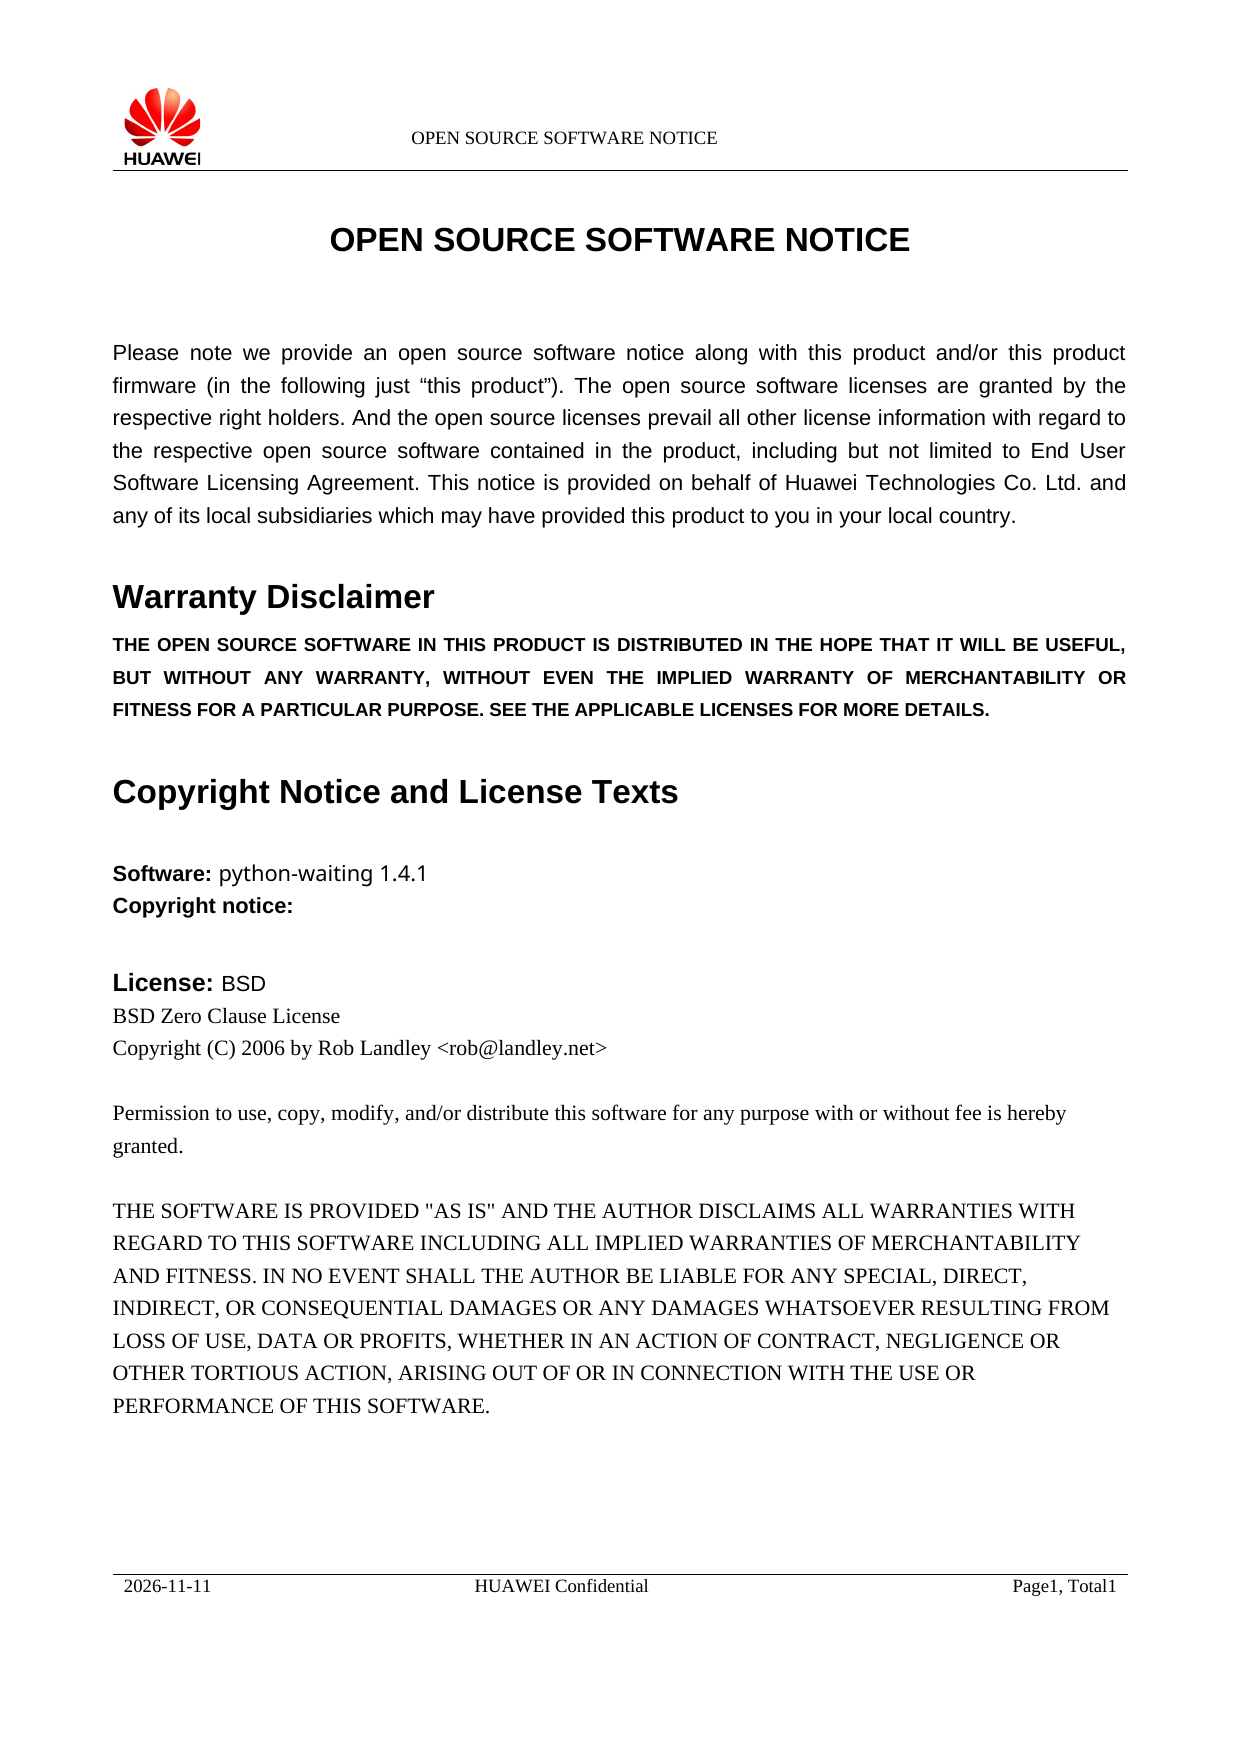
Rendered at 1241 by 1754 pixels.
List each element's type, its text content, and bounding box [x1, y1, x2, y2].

title Software: python-waiting 1.4.1 [112, 856, 1128, 889]
text Please note we provide an open source software notice along with this product and/or this product firmware (in the following just “this product”). The open source software licenses are granted by the respective right holders. And the open source licenses prevail all other license information with regard to the respective open source software contained in the product, including but not limited to End User Software Licensing Agreement. This notice is provided on behalf of Huawei Technologies Co. Ltd. and any of its local subsidiaries which may have provided this product to you in your local country. [112, 336, 1128, 531]
text BSD Zero Clause License Copyright (C) 2006 by Rob Landley <rob@landley.net> Permission to use, copy, modify, and/or distribute this software for any purpose with or without fee is hereby granted. THE SOFTWARE IS PROVIDED "AS IS" AND THE AUTHOR DISCLAIMS ALL WARRANTIES WITH REGARD TO THIS SOFTWARE INCLUDING ALL IMPLIED WARRANTIES OF MERCHANTABILITY AND FITNESS. IN NO EVENT SHALL THE AUTHOR BE LIABLE FOR ANY SPECIAL, DIRECT, INDIRECT, OR CONSEQUENTIAL DAMAGES OR ANY DAMAGES WHATSOEVER RESULTING FROM LOSS OF USE, DATA OR PROFITS, WHETHER IN AN ACTION OF CONTRACT, NEGLIGENCE OR OTHER TORTIOUS ACTION, ARISING OUT OF OR IN CONNECTION WITH THE USE OR PERFORMANCE OF THIS SOFTWARE. [112, 999, 1128, 1454]
text Copyright notice: [112, 889, 1128, 921]
picture [124, 88, 201, 165]
text License: BSD [112, 966, 1128, 999]
text The open source software in this product is distributed in the hope that it will be useful, but WITHOUT ANY WARRANTY, without even the implied warranty of MERCHANTABILITY or FITNESS FOR A PARTICULAR PURPOSE. See the applicable licenses for more details. [112, 629, 1128, 726]
text Warranty Disclaimer [112, 564, 1128, 629]
text OPEN SOURCE SOFTWARE NOTICE [112, 206, 1128, 271]
text Copyright Notice and License Texts [112, 759, 1128, 824]
